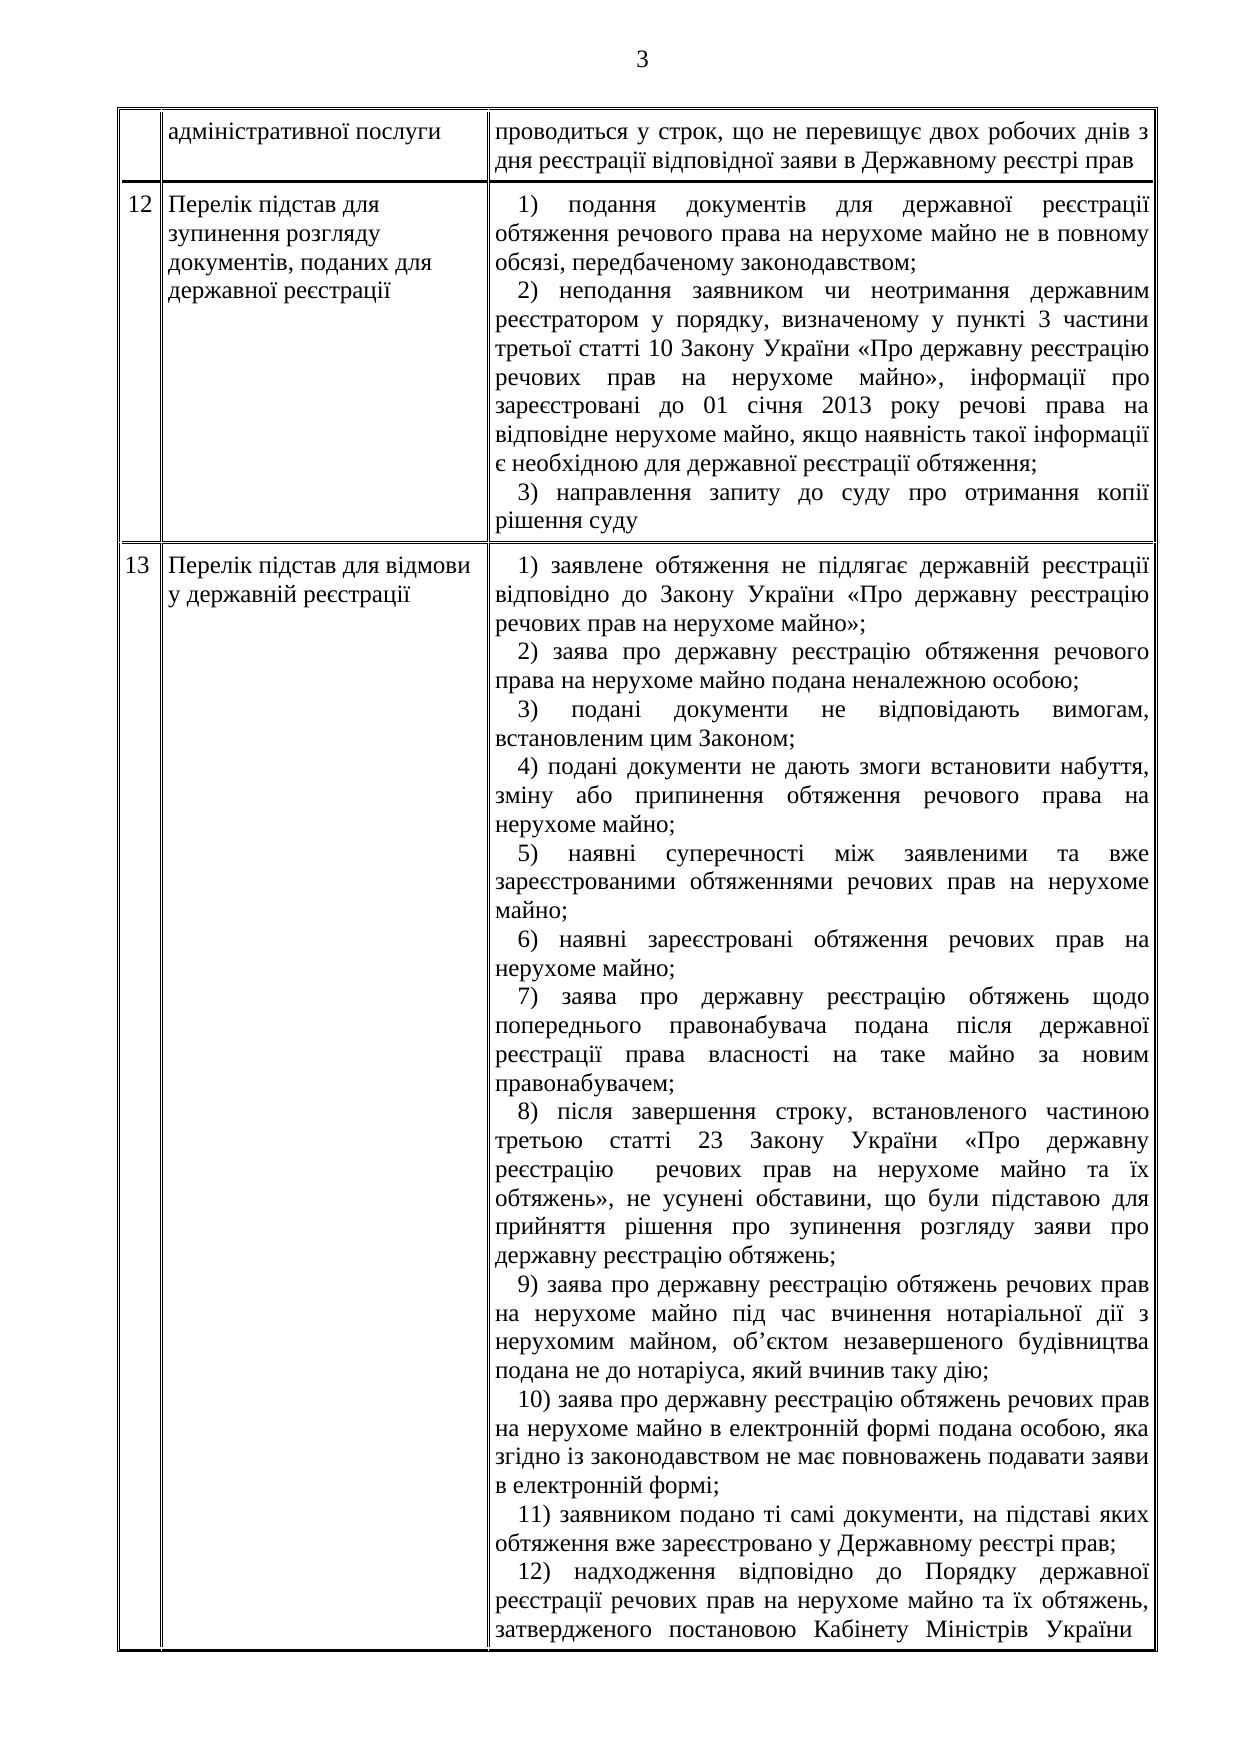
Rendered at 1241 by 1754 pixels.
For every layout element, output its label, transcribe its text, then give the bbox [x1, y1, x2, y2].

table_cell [162, 544, 488, 1649]
table_cell 11 [120, 110, 162, 180]
table_cell 13 [118, 541, 162, 1649]
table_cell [162, 110, 488, 180]
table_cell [489, 541, 1156, 1649]
table_cell 12 [120, 180, 160, 541]
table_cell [489, 110, 1154, 180]
table_cell Перелік підстав для зупинення розгляду документів, поданих для державної реєстрації [163, 183, 487, 541]
table_cell 1) подання документів для державної реєстрації обтяження речового права на нерухоме майно не в повному обсязі, передбаченому законодавством; 2) неподання заявником чи неотримання державним реєстратором у порядку, визначеному у пункті 3 частини третьої статті 10 Закону України «Про державну реєстрацію речових прав на нерухоме майно», інформації про зареєстровані до 01 січня 2013 року речові права на відповідне нерухоме майно, якщо наявність такої інформації є необхідною для державної реєстрації обтяження; 3) направлення запиту до суду про отримання копії рішення суду [490, 180, 1154, 541]
